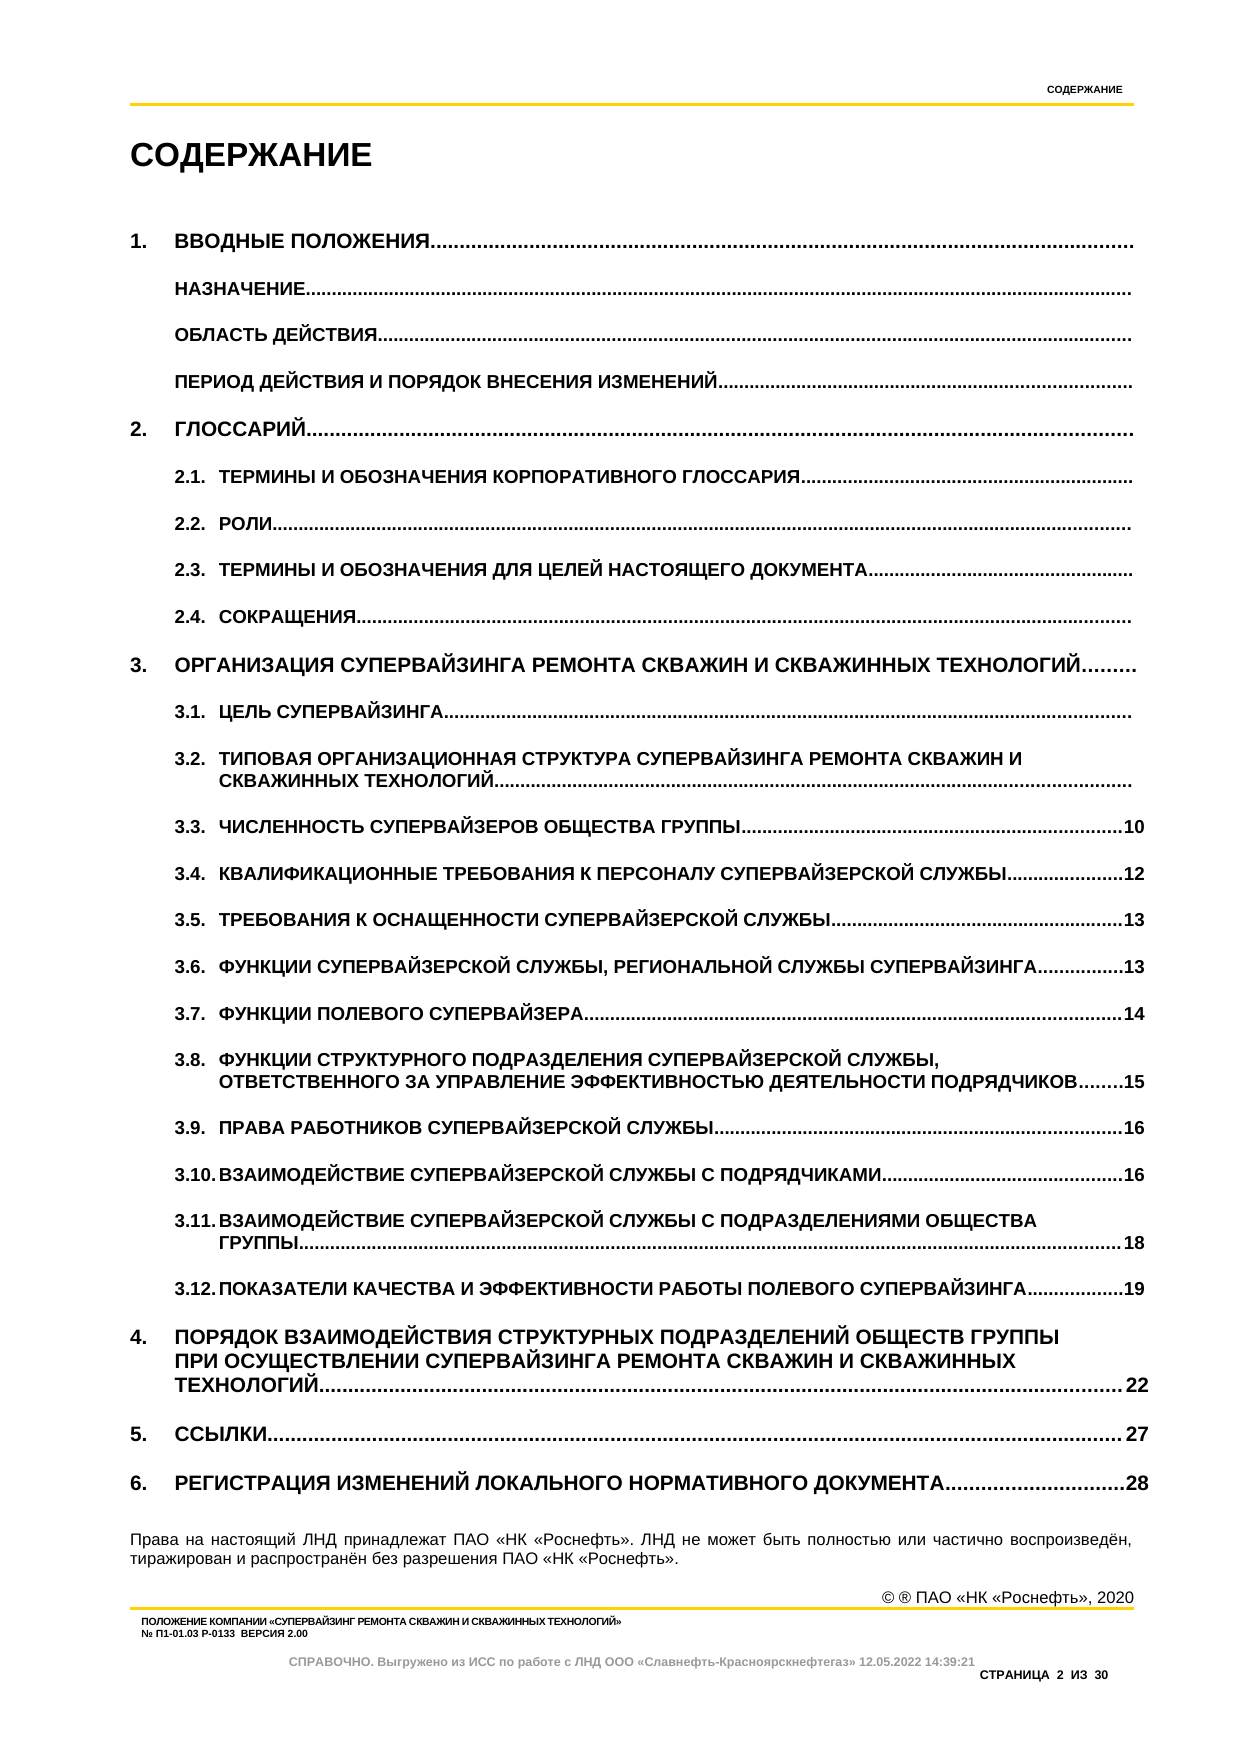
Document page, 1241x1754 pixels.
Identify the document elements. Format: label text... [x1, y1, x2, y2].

text 3.3. ЧИСЛЕННОСТЬ СУПЕРВАЙЗЕРОВ ОБЩЕСТВА ГРУППЫ 10 [174, 816, 1134, 838]
text 3.5. ТРЕБОВАНИЯ К ОСНАЩЕННОСТИ СУПЕРВАЙЗЕРСКОЙ СЛУЖБЫ 13 [174, 909, 1134, 931]
text 3.7. ФУНКЦИИ ПОЛЕВОГО СУПЕРВАЙЗЕРА 14 [174, 1002, 1134, 1024]
text СОДЕРЖАНИЕ [130, 135, 1134, 173]
text 3.2. ТИПОВАЯ ОРГАНИЗАЦИОННАЯ СТРУКТУРА СУПЕРВАЙЗИНГА РЕМОНТА СКВАЖИН И СКВАЖИННЫХ ТЕХНОЛОГИЙ 9 [174, 748, 1134, 791]
text 3.1. ЦЕЛЬ СУПЕРВАЙЗИНГА 9 [174, 701, 1134, 723]
text 3.6. ФУНКЦИИ СУПЕРВАЙЗЕРСКОЙ СЛУЖБЫ, РЕГИОНАЛЬНОЙ СЛУЖБЫ СУПЕРВАЙЗИНГА 13 [174, 956, 1134, 977]
text ПЕРИОД ДЕЙСТВИЯ И ПОРЯДОК ВНЕСЕНИЯ ИЗМЕНЕНИЙ 3 [174, 371, 1134, 392]
text 3.10. ВЗАИМОДЕЙСТВИЕ СУПЕРВАЙЗЕРСКОЙ СЛУЖБЫ С ПОДРЯДЧИКАМИ 16 [174, 1163, 1134, 1185]
text 3.8. ФУНКЦИИ СТРУКТУРНОГО ПОДРАЗДЕЛЕНИЯ СУПЕРВАЙЗЕРСКОЙ СЛУЖБЫ, ОТВЕТСТВЕННОГО ЗА УПРАВЛЕНИЕ ЭФФЕКТИВНОСТЬЮ ДЕЯТЕЛЬНОСТИ ПОДРЯДЧИКОВ 15 [174, 1049, 1134, 1092]
text 3.9. ПРАВА РАБОТНИКОВ СУПЕРВАЙЗЕРСКОЙ СЛУЖБЫ 16 [174, 1117, 1134, 1138]
text 2.3. ТЕРМИНЫ И ОБОЗНАЧЕНИЯ ДЛЯ ЦЕЛЕЙ НАСТОЯЩЕГО ДОКУМЕНТА 5 [174, 559, 1134, 581]
text 3.4. КВАЛИФИКАЦИОННЫЕ ТРЕБОВАНИЯ К ПЕРСОНАЛУ СУПЕРВАЙЗЕРСКОЙ СЛУЖБЫ 12 [174, 863, 1134, 884]
text 3.12. ПОКАЗАТЕЛИ КАЧЕСТВА И ЭФФЕКТИВНОСТИ РАБОТЫ ПОЛЕВОГО СУПЕРВАЙЗИНГА 19 [174, 1278, 1134, 1300]
text 4. ПОРЯДОК ВЗАИМОДЕЙСТВИЯ СТРУКТУРНЫХ ПОДРАЗДЕЛЕНИЙ ОБЩЕСТВ ГРУППЫ ПРИ ОСУЩЕСТВЛЕНИИ СУПЕРВАЙЗИНГА РЕМОНТА СКВАЖИН И СКВАЖИННЫХ ТЕХНОЛОГИЙ 22 [130, 1325, 1134, 1397]
text 2. ГЛОССАРИЙ 4 [130, 417, 1134, 441]
text 5. ССЫЛКИ 27 [130, 1422, 1134, 1446]
text 3.11. ВЗАИМОДЕЙСТВИЕ СУПЕРВАЙЗЕРСКОЙ СЛУЖБЫ С ПОДРАЗДЕЛЕНИЯМИ ОБЩЕСТВА ГРУППЫ 18 [174, 1210, 1134, 1253]
text 2.2. РОЛИ 4 [174, 513, 1134, 534]
text 3. ОРГАНИЗАЦИЯ СУПЕРВАЙЗИНГА РЕМОНТА СКВАЖИН И СКВАЖИННЫХ ТЕХНОЛОГИЙ 9 [130, 652, 1134, 676]
text НАЗНАЧЕНИЕ 3 [174, 277, 1134, 299]
text 1. ВВОДНЫЕ ПОЛОЖЕНИЯ 3 [130, 228, 1134, 252]
text 6. РЕГИСТРАЦИЯ ИЗМЕНЕНИЙ ЛОКАЛЬНОГО НОРМАТИВНОГО ДОКУМЕНТА 28 [130, 1471, 1134, 1494]
text 2.4. СОКРАЩЕНИЯ 6 [174, 606, 1134, 627]
text 2.1. ТЕРМИНЫ И ОБОЗНАЧЕНИЯ КОРПОРАТИВНОГО ГЛОССАРИЯ 4 [174, 466, 1134, 488]
text ОБЛАСТЬ ДЕЙСТВИЯ 3 [174, 324, 1134, 346]
